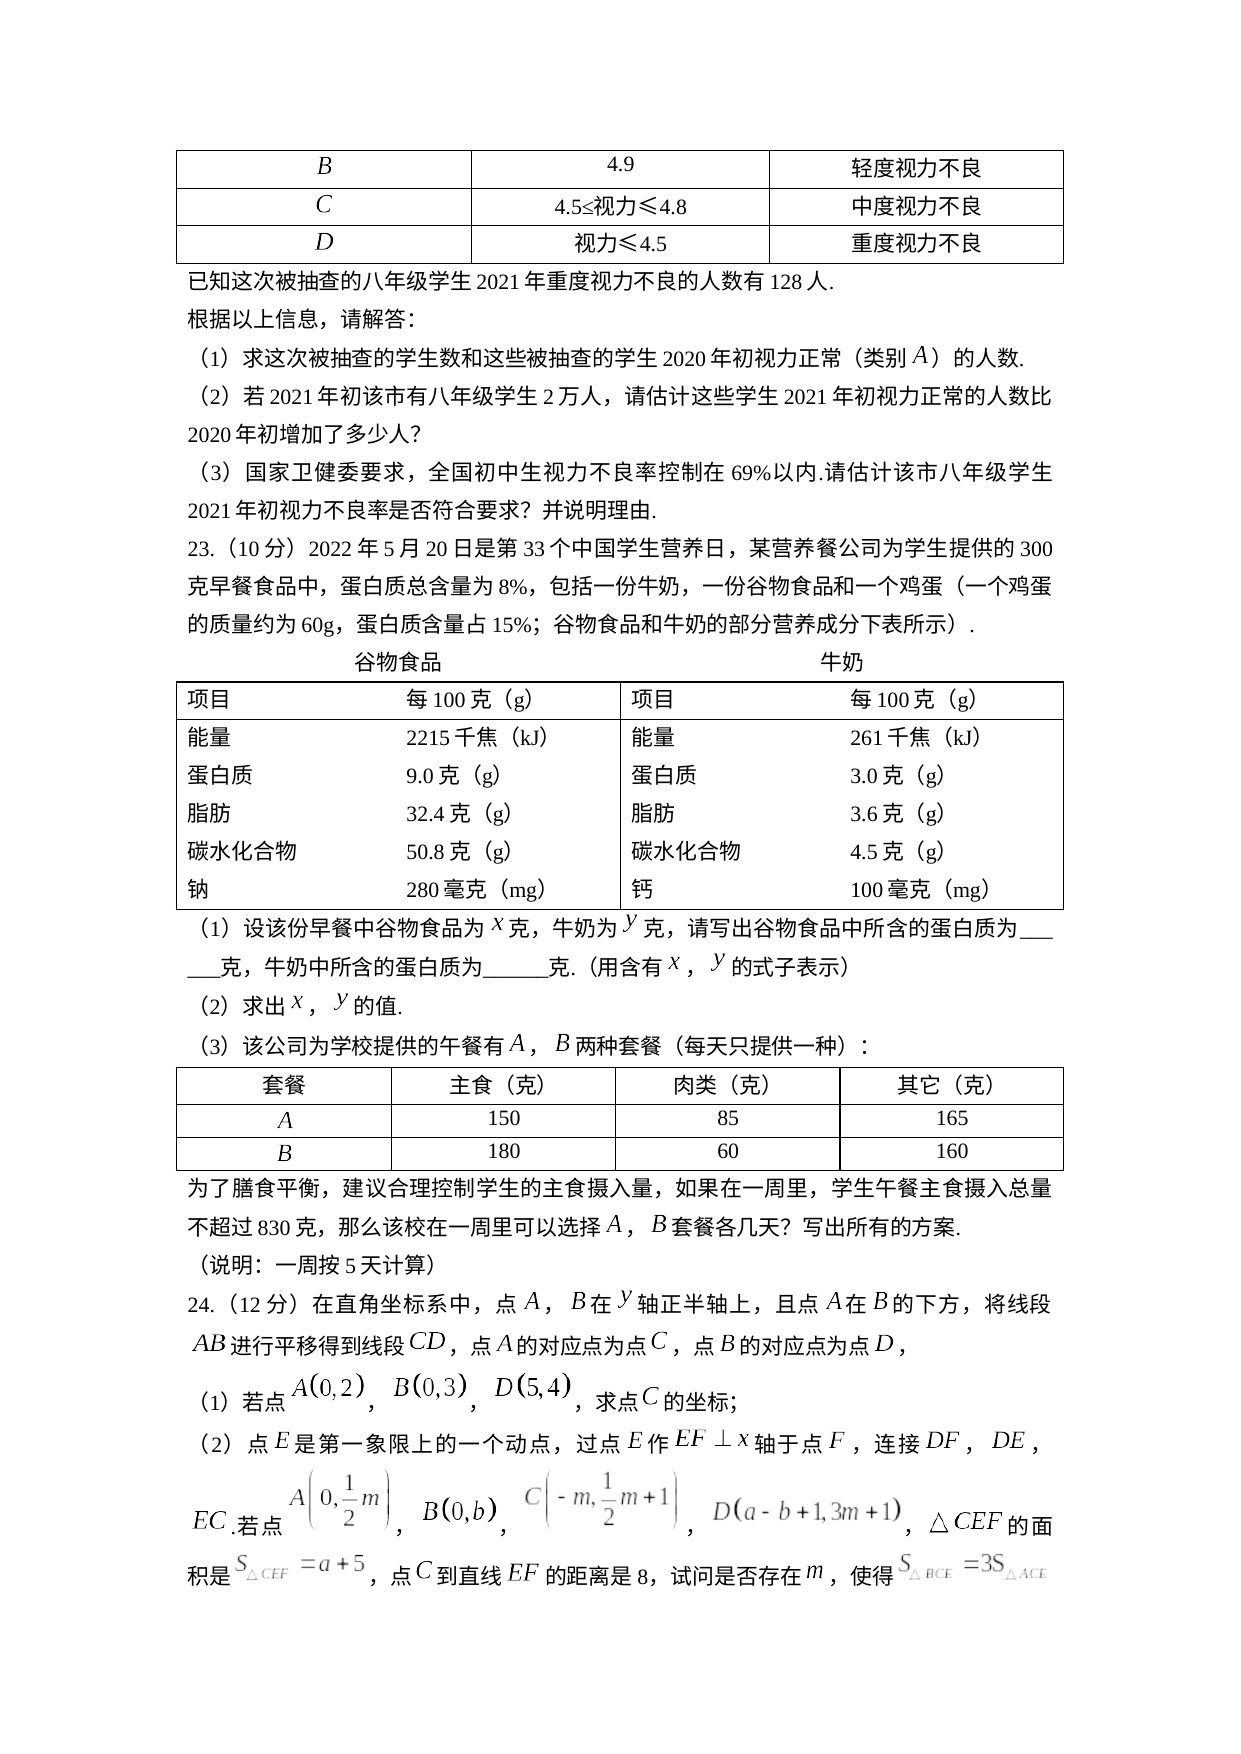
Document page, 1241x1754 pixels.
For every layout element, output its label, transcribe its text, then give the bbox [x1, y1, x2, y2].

table_cell 能量 261千焦（kJ） 蛋白质 3.0克（g） 脂肪 3.6克（g） 碳水化合物 4.5克（g） 钙 100毫克（mg） [621, 720, 1063, 908]
table_cell 85 [616, 1105, 839, 1137]
text （3）该公司为学校提供的午餐有，两种套餐（每天只提供一种）： [187, 1027, 1053, 1060]
table_cell 项目 每100克（g） [177, 683, 620, 719]
table_cell 重度视力不良 [770, 226, 1063, 263]
table_cell [177, 1105, 391, 1137]
text （1）若点，，，求点的坐标； [187, 1367, 1053, 1416]
text （2）若2021年初该市有八年级学生2万人，请估计这些学生2021年初视力正常的人数比2020年初增加了多少人？ [187, 379, 1053, 449]
table_cell [177, 189, 471, 225]
table_cell 轻度视力不良 [770, 151, 1063, 188]
table_cell 160 [841, 1138, 1063, 1170]
text 已知这次被抽查的八年级学生2021年重度视力不良的人数有128人. [187, 264, 1053, 296]
text 根据以上信息，请解答： [187, 302, 1053, 334]
text （1）设该份早餐中谷物食品为克，牛奶为克，请写出谷物食品中所含的蛋白质为______克，牛奶中所含的蛋白质为______克.（用含有，的式子表示） [187, 910, 1053, 982]
table_header 谷物食品 [176, 645, 620, 681]
table_cell 180 [392, 1138, 615, 1170]
table_cell [177, 1138, 391, 1170]
table_header 牛奶 [620, 645, 1064, 681]
text （3）国家卫健委要求，全国初中生视力不良率控制在69%以内.请估计该市八年级学生2021年初视力不良率是否符合要求？并说明理由. [187, 455, 1053, 525]
table_cell 视力≤4.5 [472, 226, 769, 263]
text （1）求这次被抽查的学生数和这些被抽查的学生2020年初视力正常（类别）的人数. [187, 340, 1053, 373]
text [187, 1423, 1053, 1591]
table_header 肉类（克） [616, 1068, 839, 1104]
text （说明：一周按5天计算） [187, 1248, 1053, 1280]
text （2）求出，的值. [187, 988, 1053, 1021]
text 24.（12分）在直角坐标系中，点，在轴正半轴上，且点在的下方，将线段进行平移得到线段，点的对应点为点，点的对应点为点， [187, 1286, 1053, 1361]
table_cell 165 [841, 1105, 1063, 1137]
table_cell 4.9 [472, 151, 769, 188]
table_header 套餐 [177, 1068, 391, 1104]
table_cell 150 [392, 1105, 615, 1137]
table_cell 能量 2215千焦（kJ） 蛋白质 9.0克（g） 脂肪 32.4克（g） 碳水化合物 50.8克（g） 钠 280毫克（mg） [177, 720, 620, 908]
text 23.（10分）2022年5月20日是第33个中国学生营养日，某营养餐公司为学生提供的300克早餐食品中，蛋白质总含量为8%，包括一份牛奶，一份谷物食品和一个鸡蛋（一个鸡蛋的质量约为60g，蛋白质含量占15%；谷物食品和牛奶的部分营养成分下表所示）. [187, 531, 1053, 638]
table_cell 项目 每100克（g） [621, 683, 1063, 719]
table_header 主食（克） [392, 1068, 615, 1104]
text 为了膳食平衡，建议合理控制学生的主食摄入量，如果在一周里，学生午餐主食摄入总量不超过830克，那么该校在一周里可以选择，套餐各几天？写出所有的方案. [187, 1171, 1053, 1242]
table_cell [177, 226, 471, 263]
table_cell 4.5≤视力≤4.8 [472, 189, 769, 225]
table_header 其它（克） [841, 1068, 1063, 1104]
table_cell 60 [616, 1138, 839, 1170]
table_cell [177, 151, 471, 188]
table_cell 中度视力不良 [770, 189, 1063, 225]
